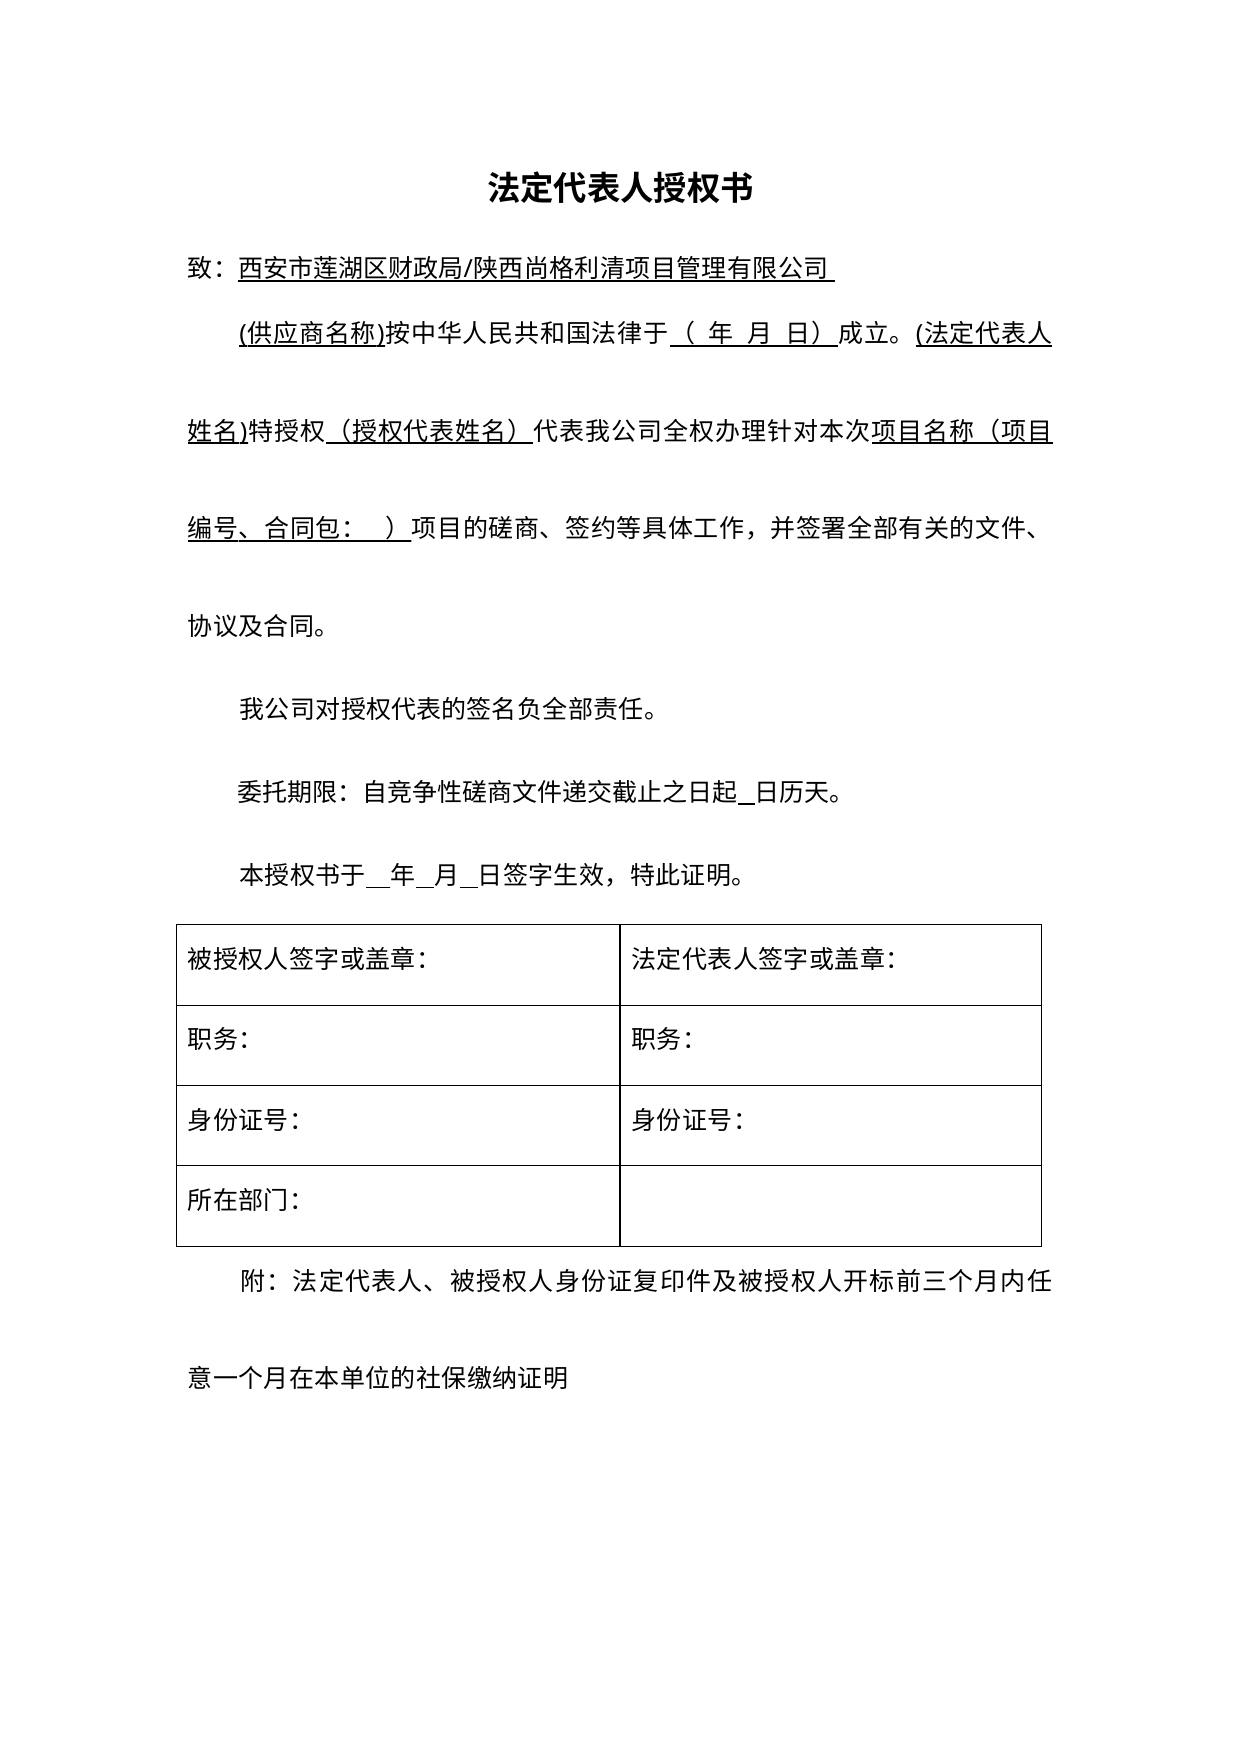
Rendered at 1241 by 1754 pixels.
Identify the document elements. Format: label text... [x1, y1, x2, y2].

text (供应商名称)按中华人民共和国法律于（ 年 月 日）成立。(法定代表人姓名)特授权（授权代表姓名）代表我公司全权办理针对本次项目名称（项目编号、合同包： ）项目的磋商、签约等具体工作，并签署全部有关的文件、协议及合同。 [187, 299, 1053, 657]
text 附：法定代表人、被授权人身份证复印件及被授权人开标前三个月内任意一个月在本单位的社保缴纳证明 [187, 1247, 1053, 1409]
table_cell [621, 1166, 1041, 1246]
table_header 被授权人签字或盖章： [177, 925, 619, 1004]
text 我公司对授权代表的签名负全部责任。 [187, 675, 1053, 740]
text 法定代表人授权书 [187, 162, 1053, 210]
table_header 法定代表人签字或盖章： [621, 925, 1041, 1004]
table_cell 身份证号： [621, 1086, 1041, 1165]
text 本授权书于 年 月 日签字生效，特此证明。 [187, 841, 1053, 906]
table_cell 职务： [621, 1006, 1041, 1085]
text 委托期限：自竞争性磋商文件递交截止之日起 日历天。 [187, 758, 1053, 823]
table_cell 身份证号： [177, 1086, 619, 1165]
table_cell 所在部门： [177, 1166, 619, 1246]
table_cell 职务： [177, 1006, 619, 1085]
text 致：西安市莲湖区财政局/陕西尚格利清项目管理有限公司 [187, 234, 1053, 299]
